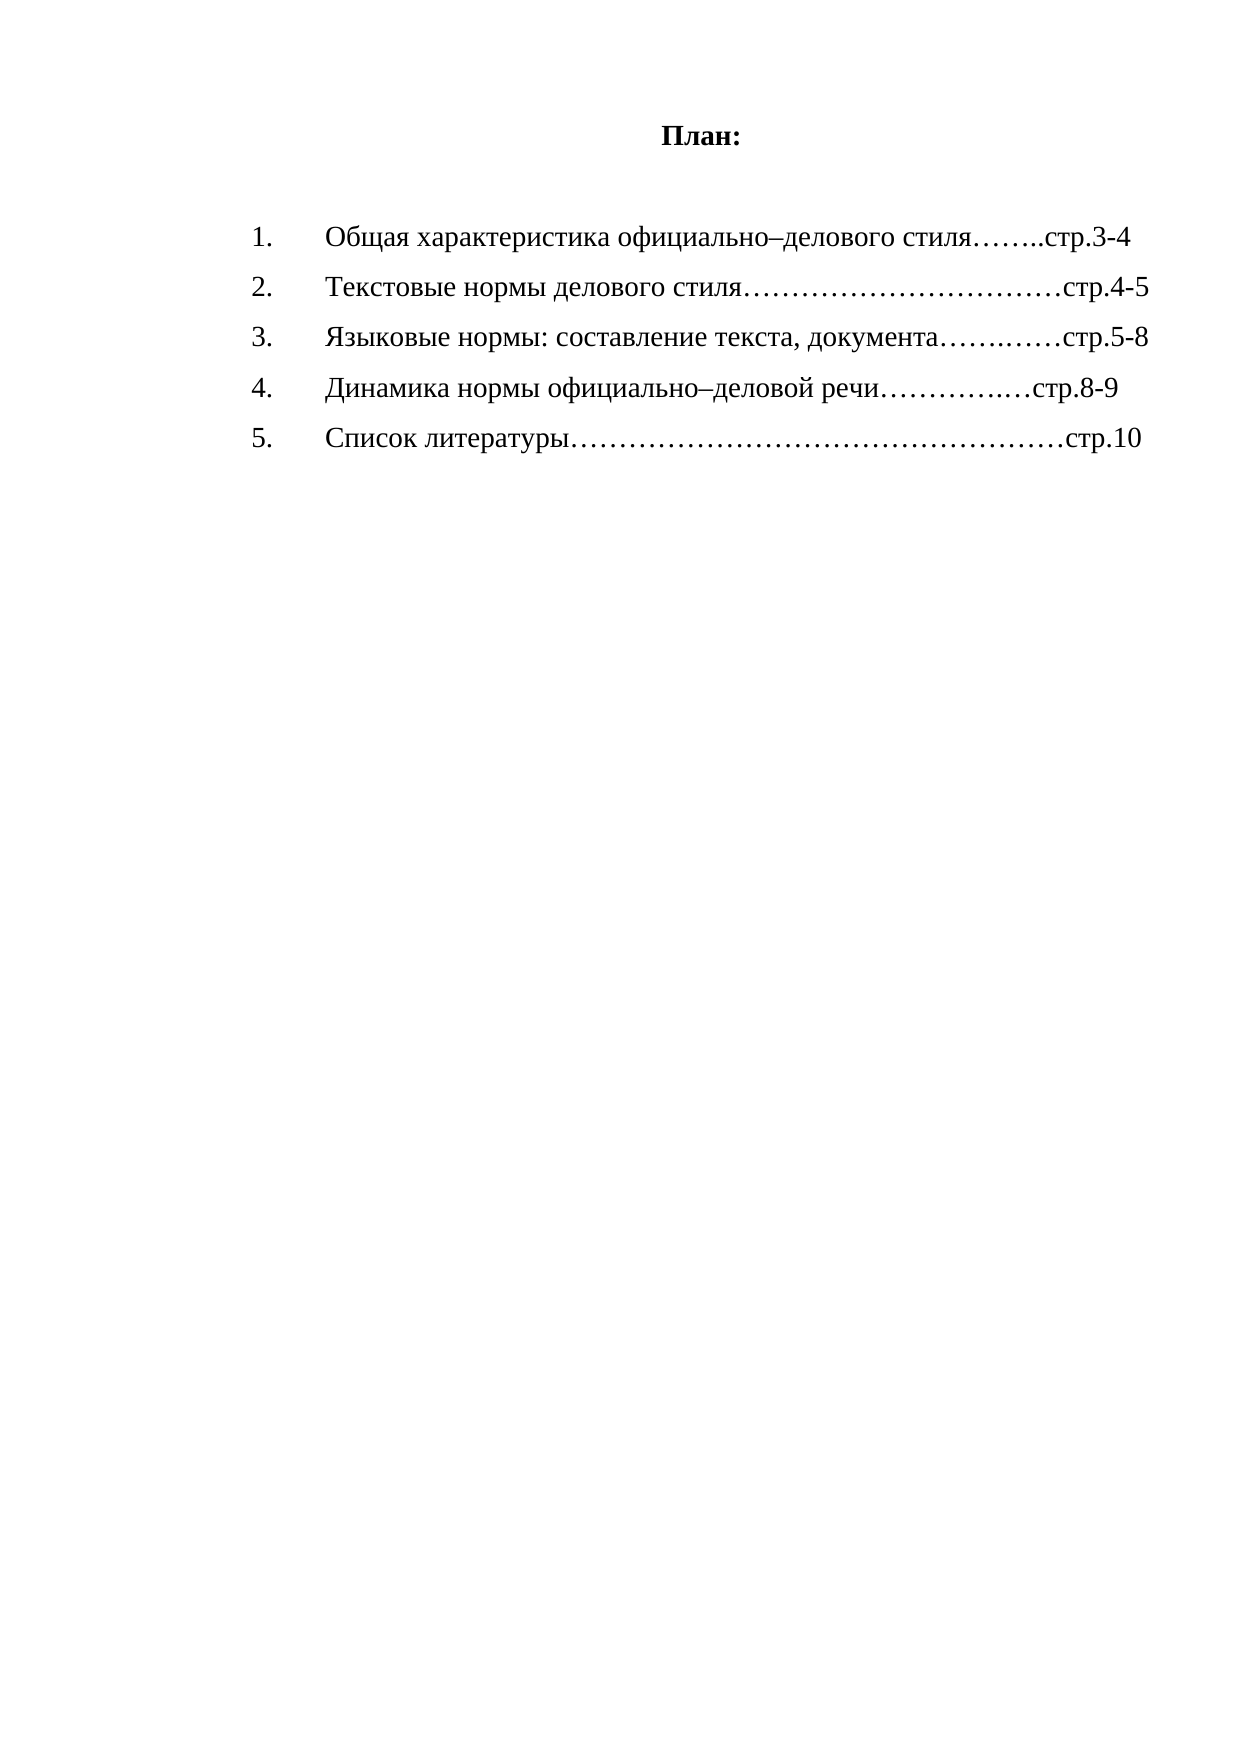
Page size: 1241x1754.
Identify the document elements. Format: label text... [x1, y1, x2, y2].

text План: [177, 118, 1152, 152]
list Динамика нормы официально–деловой речи………….…стр.8-9 [177, 370, 1152, 403]
list Список литературы……………………………………………стр.10 [177, 420, 1152, 453]
list Общая характеристика официально–делового стиля……..стр.3-4 [177, 219, 1152, 252]
list Языковые нормы: составление текста, документа…….……стр.5-8 [177, 319, 1152, 353]
list Текстовые нормы делового стиля……………………………стр.4-5 [177, 269, 1152, 303]
